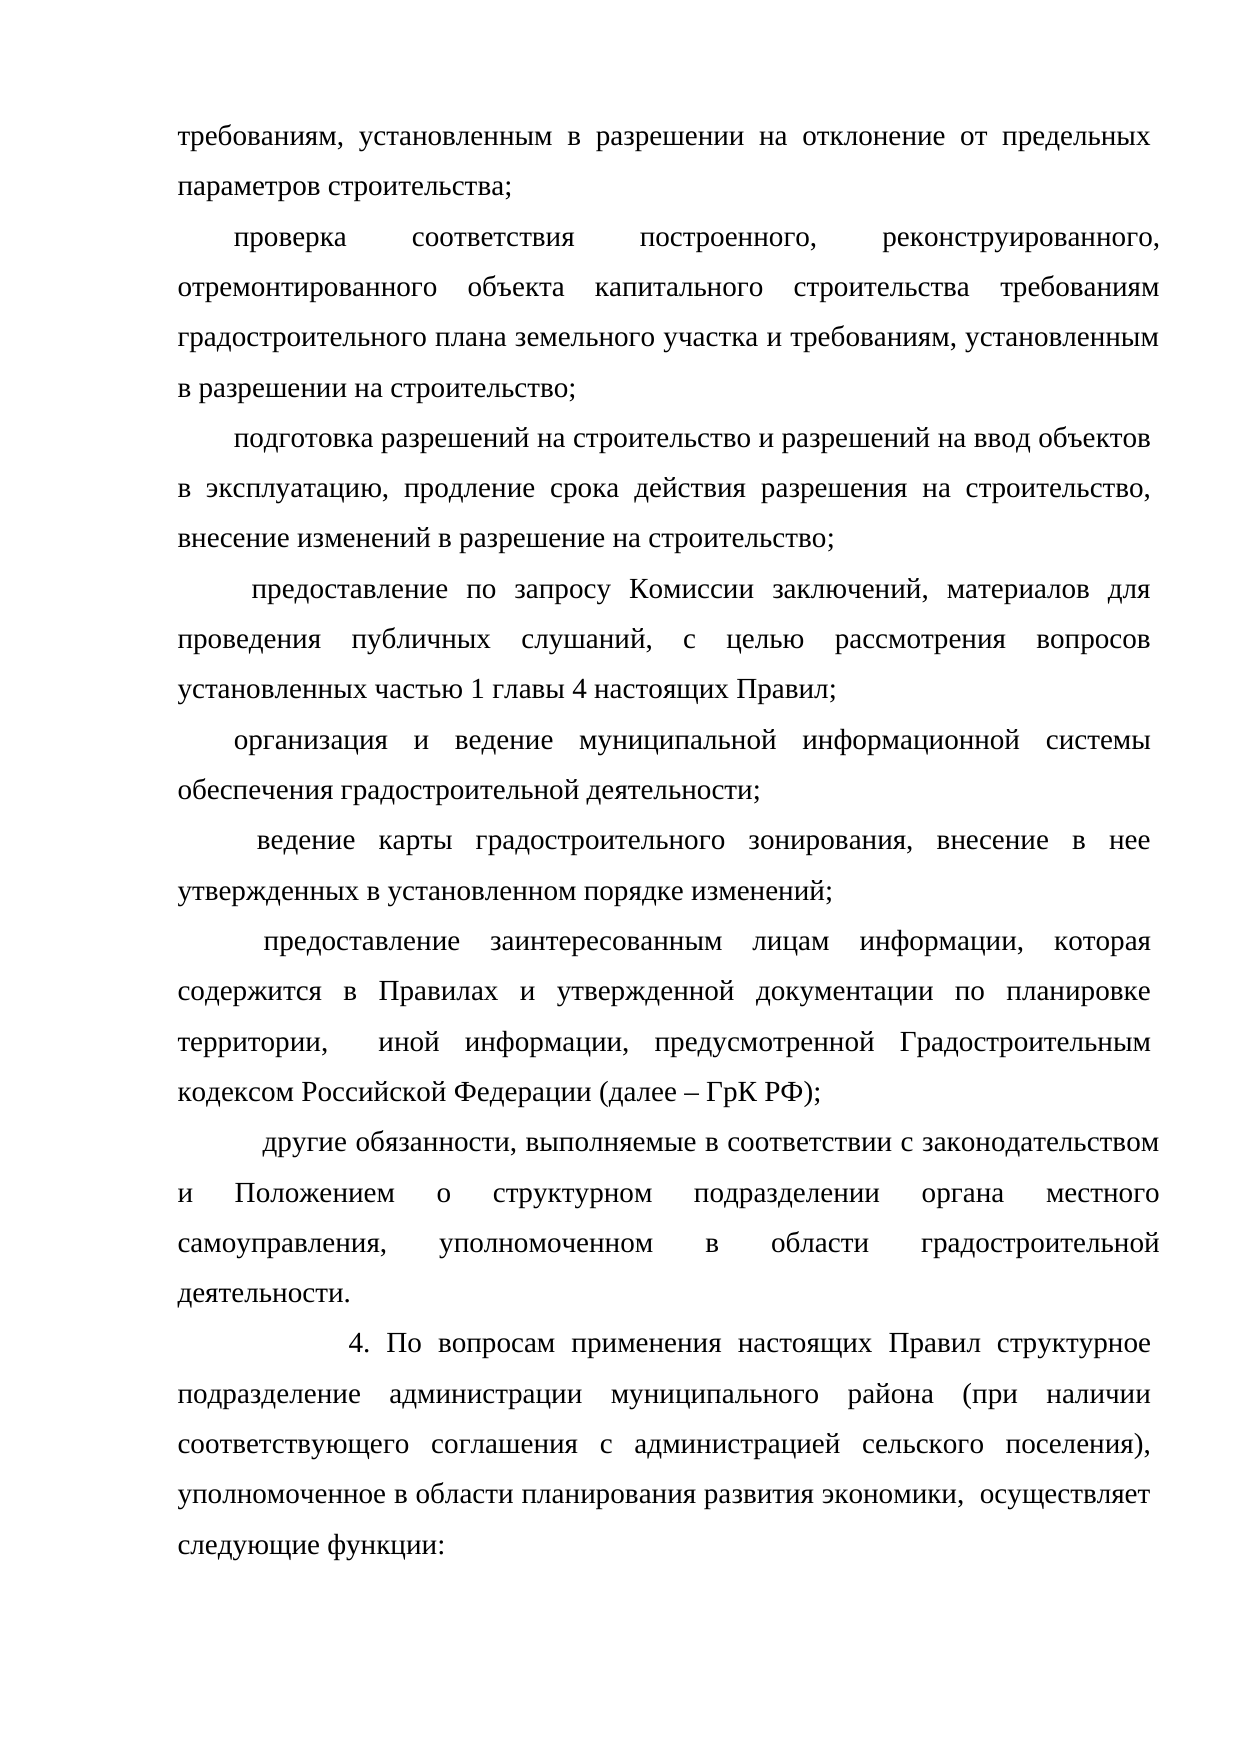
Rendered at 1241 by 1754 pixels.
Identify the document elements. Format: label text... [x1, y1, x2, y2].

text предоставление по запросу Комиссии заключений, материалов для проведения публичных слушаний, с целью рассмотрения вопросов установленных частью 1 главы 4 настоящих Правил; [177, 571, 1152, 705]
text проверка соответствия построенного, реконструированного, отремонтированного объекта капитального строительства требованиям градостроительного плана земельного участка и требованиям, установленным в разрешении на строительство; [177, 219, 1160, 403]
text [177, 118, 1152, 202]
text организация и ведение муниципальной информационной системы обеспечения градостроительной деятельности; [177, 722, 1152, 806]
text подготовка разрешений на строительство и разрешений на ввод объектов в эксплуатацию, продление срока действия разрешения на строительство, внесение изменений в разрешение на строительство; [177, 420, 1152, 554]
text другие обязанности, выполняемые в соответствии с законодательством и Положением о структурном подразделении органа местного самоуправления, уполномоченном в области градостроительной деятельности. [177, 1124, 1160, 1309]
text ведение карты градостроительного зонирования, внесение в нее утвержденных в установленном порядке изменений; [177, 822, 1152, 906]
text 4. По вопросам применения настоящих Правил структурное подразделение администрации муниципального района (при наличии соответствующего соглашения с администрацией сельского поселения), уполномоченное в области планирования развития экономики, осуществляет следующие функции: [177, 1326, 1152, 1560]
text предоставление заинтересованным лицам информации, которая содержится в Правилах и утвержденной документации по планировке территории, иной информации, предусмотренной Градостроительным кодексом Российской Федерации (далее – ГрК РФ); [177, 923, 1152, 1108]
